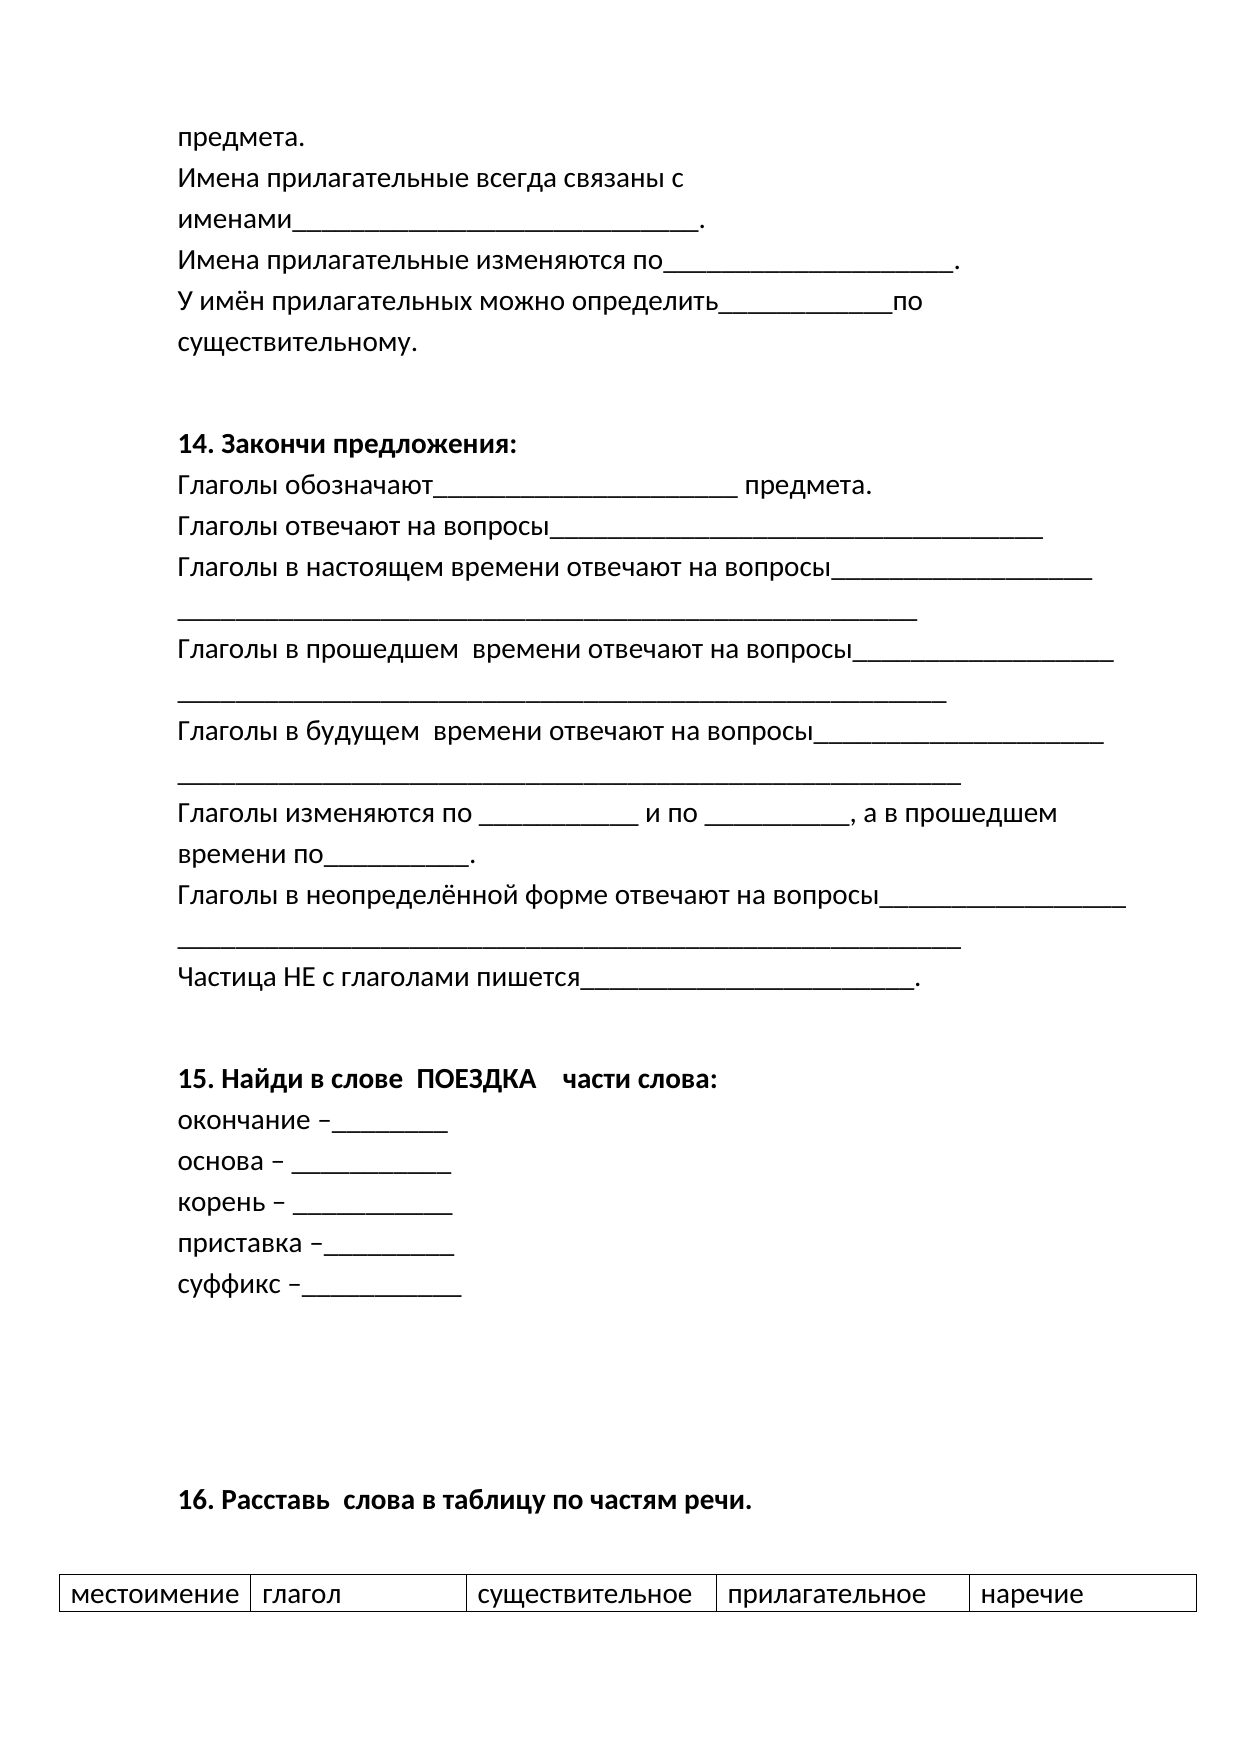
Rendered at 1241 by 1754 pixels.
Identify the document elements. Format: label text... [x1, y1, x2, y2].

text 15. Найди в слове ПОЕЗДКА части слова: окончание –________ основа – ___________ корень – ___________ приставка –_________ суффикс –___________ [177, 1019, 1152, 1333]
table_header прилагательное [717, 1575, 969, 1611]
text 16. Расставь слова в таблицу по частям речи. [177, 1481, 1152, 1549]
table_header наречие [970, 1575, 1196, 1611]
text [177, 118, 1152, 358]
table_header глагол [251, 1575, 466, 1611]
table_header местоимение [60, 1575, 250, 1611]
table_header существительное [467, 1575, 716, 1611]
text 14. Закончи предложения: Глаголы обозначают_____________________ предмета. Глаголы отвечают на вопросы__________________________________ Глаголы в настоящем времени отвечают на вопросы__________________ ___________________________________________________ Глаголы в прошедшем времени отвечают на вопросы__________________ _____________________________________________________ Глаголы в будущем времени отвечают на вопросы____________________ ______________________________________________________ Глаголы изменяются по ___________ и по __________, а в прошедшем времени по__________. Глаголы в неопределённой форме отвечают на вопросы_________________ ______________________________________________________ Частица НЕ с глаголами пишется_______________________. [177, 384, 1152, 993]
